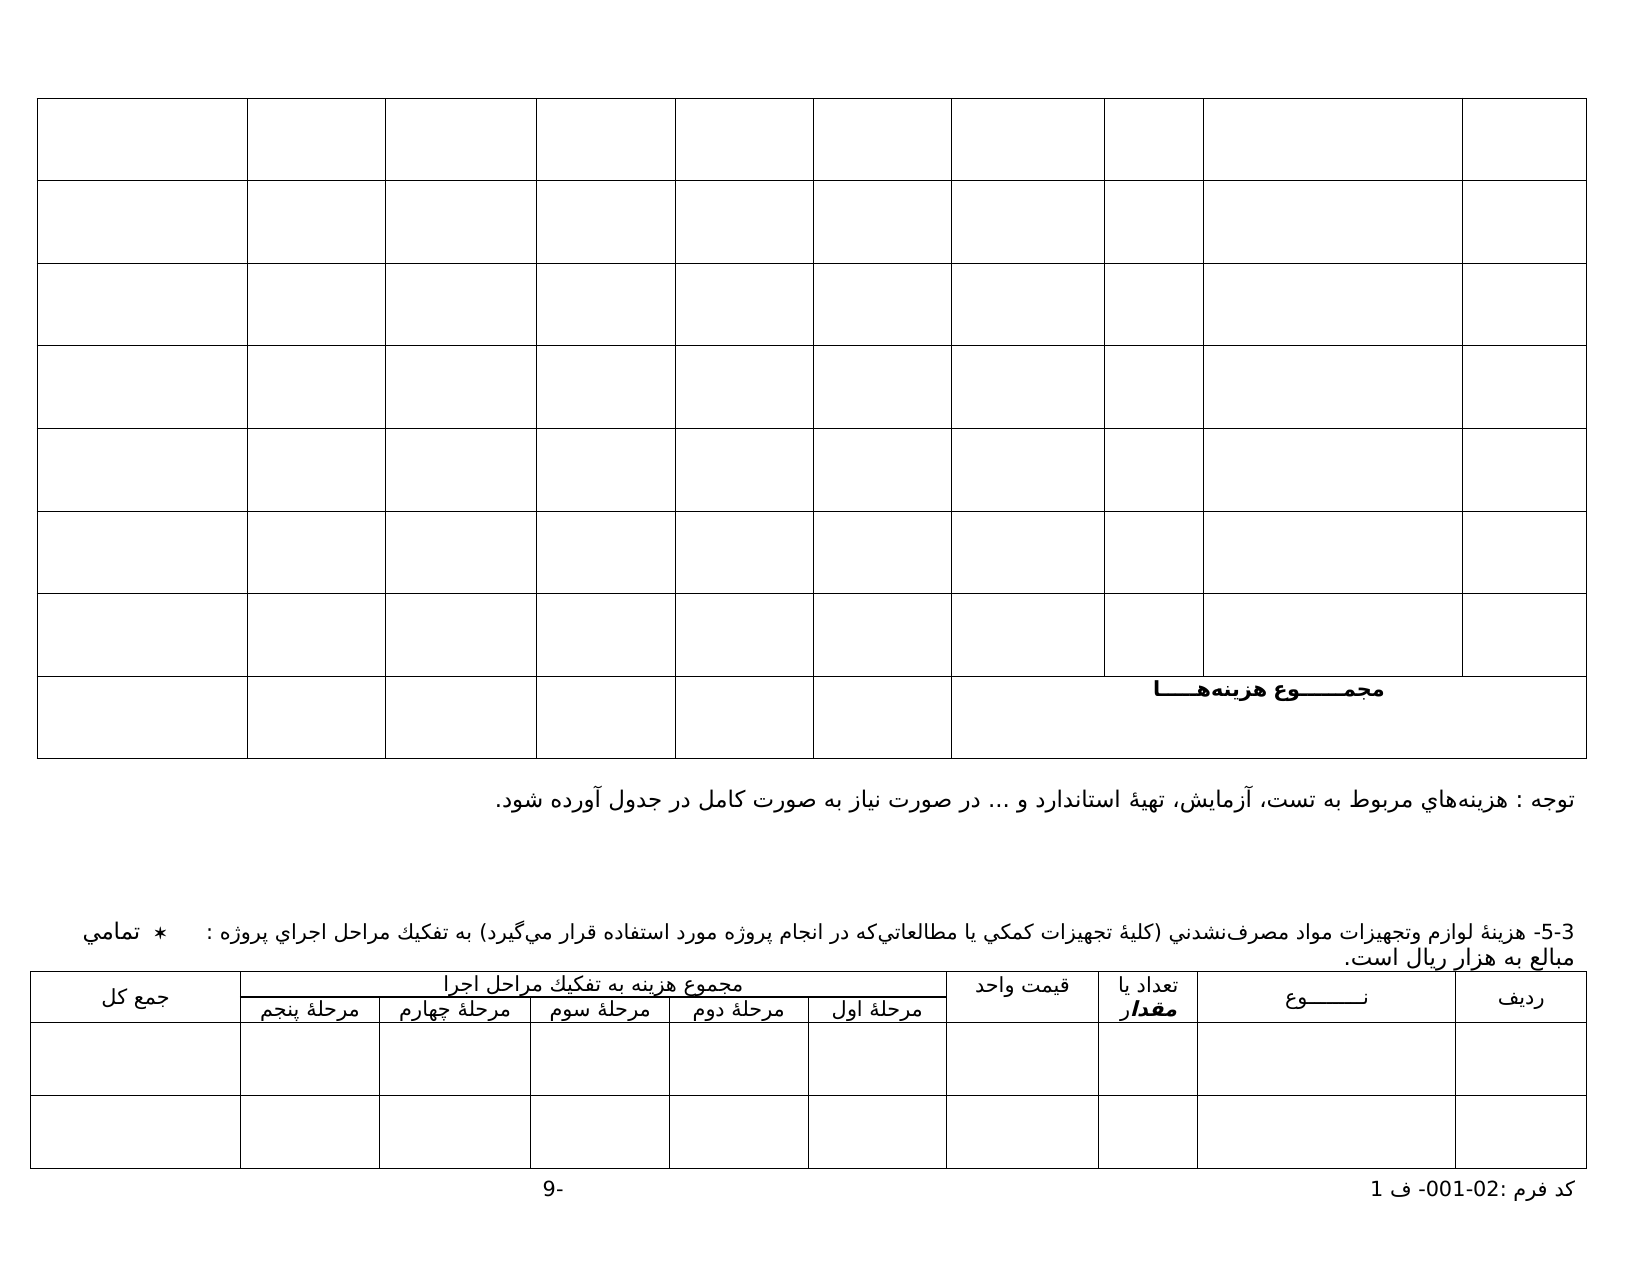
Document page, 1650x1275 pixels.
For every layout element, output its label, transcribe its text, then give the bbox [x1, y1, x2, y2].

table_header تعداد يا مقدار [1099, 972, 1197, 1022]
table_cell [1204, 99, 1462, 180]
table_cell [676, 264, 813, 345]
table_cell مرحلۀ اول [809, 998, 946, 1022]
table_cell [537, 512, 675, 593]
table_cell [952, 429, 1104, 511]
table_cell [952, 512, 1104, 593]
table_cell [248, 99, 385, 180]
table_cell [248, 677, 385, 758]
table_cell [1198, 1023, 1455, 1095]
table_cell [1463, 264, 1586, 345]
table_cell [386, 99, 536, 180]
table_cell [1463, 429, 1586, 511]
table_cell [952, 594, 1104, 676]
table_cell [676, 181, 813, 263]
table_cell [537, 264, 675, 345]
table_cell [814, 594, 951, 676]
table_cell [537, 594, 675, 676]
table_cell [952, 181, 1104, 263]
table_cell [241, 1023, 379, 1095]
table_cell [38, 181, 247, 263]
table_cell [952, 346, 1104, 428]
table_cell [537, 181, 675, 263]
table_cell [386, 264, 536, 345]
table_cell [1105, 512, 1203, 593]
table_cell مرحلۀ پنجم [241, 998, 379, 1022]
table_cell [248, 264, 385, 345]
table_cell [248, 594, 385, 676]
table_cell [676, 594, 813, 676]
table_cell [670, 1096, 808, 1168]
table_cell [31, 1096, 240, 1168]
table_cell [1105, 264, 1203, 345]
table_cell [814, 429, 951, 511]
table_cell [1198, 1096, 1455, 1168]
table_cell [1463, 594, 1586, 676]
table_cell [1204, 594, 1462, 676]
table_cell [1204, 346, 1462, 428]
table_cell [1099, 1023, 1197, 1095]
table_cell [531, 1096, 669, 1168]
table_cell [386, 181, 536, 263]
text توجه : هزينه‌هاي مربوط به تست، آزمايش، تهيۀ استاندارد و ... در صورت نياز به صورت كامل در جدول آورده شود. [75, 786, 1575, 812]
table_cell [814, 264, 951, 345]
table_cell [38, 346, 247, 428]
table_cell [241, 1096, 379, 1168]
table_cell [1204, 512, 1462, 593]
table_cell مرحلۀ چهارم [380, 998, 530, 1022]
table_cell [814, 677, 951, 758]
table_cell [814, 181, 951, 263]
table_cell [38, 99, 247, 180]
table_cell [1204, 429, 1462, 511]
table_cell [537, 429, 675, 511]
table_cell مرحلۀ سوم [531, 998, 669, 1022]
table_cell [537, 346, 675, 428]
table_cell [1105, 181, 1203, 263]
table_cell [386, 346, 536, 428]
table_cell [1456, 1023, 1586, 1095]
table_header مجموع هزينه به تفكيك مراحل اجرا [241, 972, 946, 996]
table_cell [814, 99, 951, 180]
table_cell [947, 1096, 1098, 1168]
table_header رديف [1456, 972, 1586, 1022]
table_cell [676, 429, 813, 511]
table_cell [386, 677, 536, 758]
table_cell [248, 512, 385, 593]
table_cell [670, 1023, 808, 1095]
text 5-3- هزينۀ لوازم وتجهيزات مواد مصرف‌نشدني (كليۀ تجهيزات كمكي يا مطالعاتي‌كه در انجام پروژه مورد استفاده قرار مي‌گيرد)‌ به تفكيك مراحل اجراي پروژه : تمامي مبالع به هزار ريال است. [75, 918, 1575, 971]
table_header قيمت واحد [947, 972, 1098, 1022]
table_cell [1105, 429, 1203, 511]
table_cell [38, 512, 247, 593]
table_header نـــــــــوع [1198, 972, 1455, 1022]
table_cell [676, 677, 813, 758]
table_cell مرحلۀ دوم [670, 998, 808, 1022]
table_cell [386, 594, 536, 676]
table_cell [1463, 99, 1586, 180]
table_cell [31, 1023, 240, 1095]
table_cell [1105, 346, 1203, 428]
table_cell [537, 99, 675, 180]
table_cell [676, 512, 813, 593]
table_cell [38, 264, 247, 345]
table_cell [531, 1023, 669, 1095]
table_cell [1463, 512, 1586, 593]
table_cell [1099, 1096, 1197, 1168]
table_cell [537, 677, 675, 758]
table_cell [1463, 181, 1586, 263]
table_cell [38, 594, 247, 676]
table_cell [1105, 594, 1203, 676]
table_cell [676, 346, 813, 428]
table_cell [386, 429, 536, 511]
table_cell [380, 1023, 530, 1095]
table_cell [380, 1096, 530, 1168]
table_cell [248, 429, 385, 511]
table_cell [947, 1023, 1098, 1095]
table_cell [248, 346, 385, 428]
table_cell [809, 1096, 946, 1168]
table_cell [814, 512, 951, 593]
table_cell مجمــــــوع هزينه‌هـــــا [952, 677, 1586, 758]
table_cell [952, 99, 1104, 180]
table_cell [38, 677, 247, 758]
table_cell [386, 512, 536, 593]
table_cell [676, 99, 813, 180]
table_cell [1456, 1096, 1586, 1168]
table_cell [1204, 264, 1462, 345]
table_cell [38, 429, 247, 511]
table_cell [809, 1023, 946, 1095]
table_cell [814, 346, 951, 428]
table_cell [1463, 346, 1586, 428]
table_cell [952, 264, 1104, 345]
table_cell [1204, 181, 1462, 263]
table_header جمع كل [31, 972, 240, 1022]
table_cell [1105, 99, 1203, 180]
table_cell [248, 181, 385, 263]
